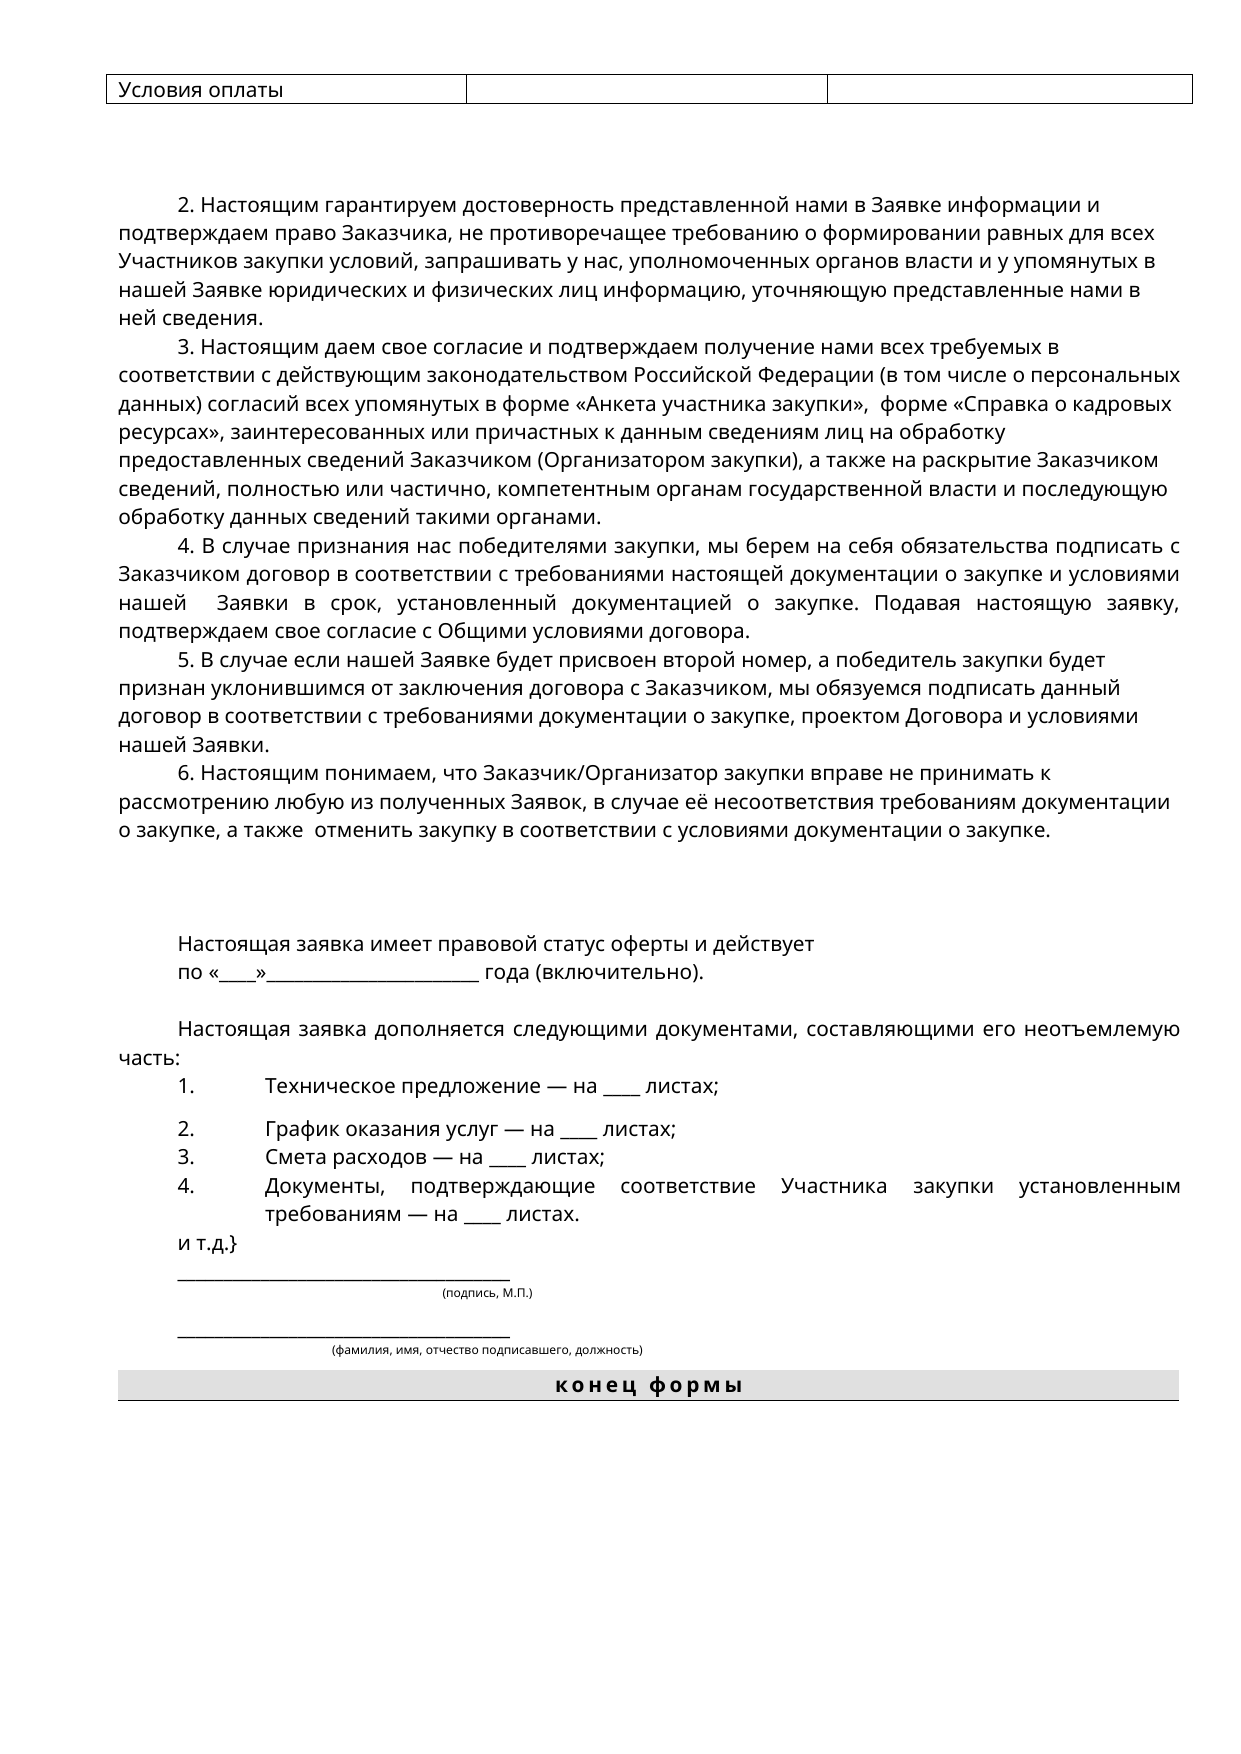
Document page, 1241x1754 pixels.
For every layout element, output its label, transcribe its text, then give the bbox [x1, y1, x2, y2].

table_cell [828, 75, 1192, 103]
list График оказания услуг — на ____ листах; [177, 1114, 1181, 1142]
list Техническое предложение — на ____ листах; [177, 1071, 1181, 1100]
text Настоящая заявка имеет правовой статус оферты и действует [118, 929, 1181, 957]
text (подпись, М.П.) [118, 1284, 797, 1313]
text 5. В случае если нашей Заявке будет присвоен второй номер, а победитель закупки будет признан уклонившимся от заключения договора с Заказчиком, мы обязуемся подписать данный договор в соответствии с требованиями документации о закупке, проектом Договора и условиями нашей Заявки. [118, 645, 1181, 758]
list Смета расходов — на ____ листах; [177, 1142, 1181, 1171]
text и т.д.} [118, 1228, 1181, 1256]
table_cell [467, 75, 827, 103]
text 6. Настоящим понимаем, что Заказчик/Организатор закупки вправе не принимать к рассмотрению любую из полученных Заявок, в случае её несоответствия требованиям документации о закупке, а также отменить закупку в соответствии с условиями документации о закупке. [118, 758, 1181, 844]
text ____________________________________ [118, 1256, 1181, 1284]
text по «____»_______________________ года (включительно). [118, 957, 1181, 986]
text 2. Настоящим гарантируем достоверность представленной нами в Заявке информации и подтверждаем право Заказчика, не противоречащее требованию о формировании равных для всех Участников закупки условий, запрашивать у нас, уполномоченных органов власти и у упомянутых в нашей Заявке юридических и физических лиц информацию, уточняющую представленные нами в ней сведения. [118, 190, 1181, 332]
text 4. В случае признания нас победителями закупки, мы берем на себя обязательства подписать с Заказчиком договор в соответствии с требованиями настоящей документации о закупке и условиями нашей Заявки в срок, установленный документацией о закупке. Подавая настоящую заявку, подтверждаем свое согласие с Общими условиями договора. [118, 531, 1181, 645]
text Настоящая заявка дополняется следующими документами, составляющими его неотъемлемую часть: [118, 1014, 1181, 1071]
text ____________________________________ [118, 1313, 1181, 1341]
text конец формы [118, 1370, 1179, 1400]
text (фамилия, имя, отчество подписавшего, должность) [118, 1341, 797, 1370]
table_cell Условия оплаты [107, 75, 466, 103]
text 3. Настоящим даем свое согласие и подтверждаем получение нами всех требуемых в соответствии с действующим законодательством Российской Федерации (в том числе о персональных данных) согласий всех упомянутых в форме «Анкета участника закупки», форме «Справка о кадровых ресурсах», заинтересованных или причастных к данным сведениям лиц на обработку предоставленных сведений Заказчиком (Организатором закупки), а также на раскрытие Заказчиком сведений, полностью или частично, компетентным органам государственной власти и последующую обработку данных сведений такими органами. [118, 332, 1181, 531]
list Документы, подтверждающие соответствие Участника закупки установленным требованиям — на ____ листах. [177, 1171, 1181, 1228]
